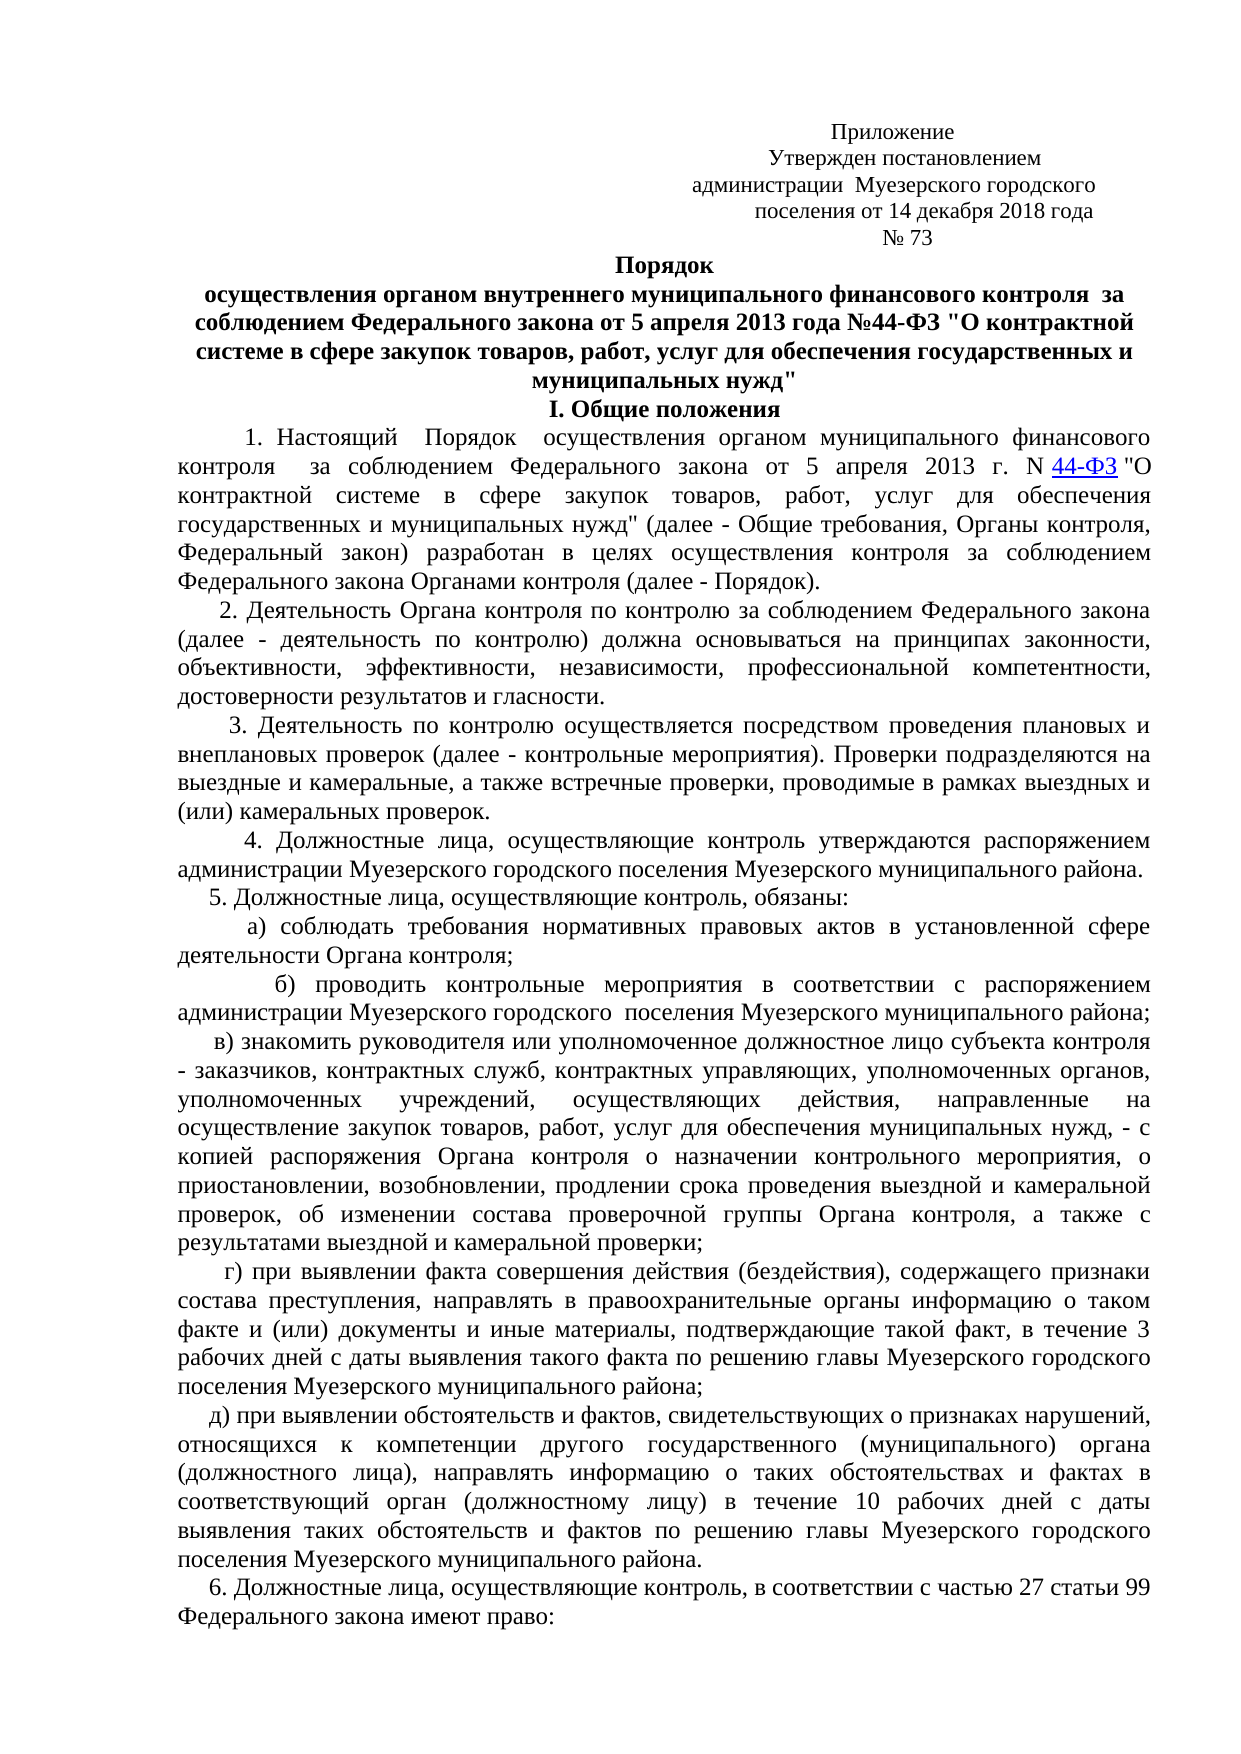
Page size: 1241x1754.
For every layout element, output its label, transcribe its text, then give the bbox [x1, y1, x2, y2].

text г) при выявлении факта совершения действия (бездействия), содержащего признаки состава преступления, направлять в правоохранительные органы информацию о таком факте и (или) документы и иные материалы, подтверждающие такой факт, в течение 3 рабочих дней с даты выявления такого факта по решению главы Муезерского городского поселения Муезерского муниципального района; [177, 1256, 1152, 1400]
text 2. Деятельность Органа контроля по контролю за соблюдением Федерального закона (далее - деятельность по контролю) должна основываться на принципах законности, объективности, эффективности, независимости, профессиональной компетентности, достоверности результатов и гласности. [177, 595, 1152, 710]
text поселения от 14 декабря 2018 года [177, 197, 1152, 223]
text осуществления органом внутреннего муниципального финансового контроля за соблюдением Федерального закона от 5 апреля 2013 года №44-ФЗ "О контрактной системе в сфере закупок товаров, работ, услуг для обеспечения государственных и муниципальных нужд" [177, 279, 1152, 394]
text Утвержден постановлением [768, 144, 1152, 171]
text д) при выявлении обстоятельств и фактов, свидетельствующих о признаках нарушений, относящихся к компетенции другого государственного (муниципального) органа (должностного лица), направлять информацию о таких обстоятельствах и фактах в соответствующий орган (должностному лицу) в течение 10 рабочих дней с даты выявления таких обстоятельств и фактов по решению главы Муезерского городского поселения Муезерского муниципального района. [177, 1400, 1152, 1572]
text 5. Должностные лица, осуществляющие контроль, обязаны: [177, 882, 1152, 911]
text б) проводить контрольные мероприятия в соответствии с распоряжением администрации Муезерского городского поселения Муезерского муниципального района; [177, 969, 1152, 1026]
text I. Общие положения [177, 394, 1152, 422]
text 1. Настоящий Порядок осуществления органом муниципального финансового контроля за соблюдением Федерального закона от 5 апреля 2013 г. N 44-ФЗ "О контрактной системе в сфере закупок товаров, работ, услуг для обеспечения государственных и муниципальных нужд" (далее - Общие требования, Органы контроля, Федеральный закон) разработан в целях осуществления контроля за соблюдением Федерального закона Органами контроля (далее - Порядок). [177, 422, 1152, 595]
text Приложение [768, 118, 1152, 144]
text 3. Деятельность по контролю осуществляется посредством проведения плановых и внеплановых проверок (далее - контрольные мероприятия). Проверки подразделяются на выездные и камеральные, а также встречные проверки, проводимые в рамках выездных и (или) камеральных проверок. [177, 710, 1152, 825]
text Порядок [177, 250, 1152, 279]
text № 73 [768, 223, 1152, 250]
text в) знакомить руководителя или уполномоченное должностное лицо субъекта контроля - заказчиков, контрактных служб, контрактных управляющих, уполномоченных органов, уполномоченных учреждений, осуществляющих действия, направленные на осуществление закупок товаров, работ, услуг для обеспечения муниципальных нужд, - с копией распоряжения Органа контроля о назначении контрольного мероприятия, о приостановлении, возобновлении, продлении срока проведения выездной и камеральной проверок, об изменении состава проверочной группы Органа контроля, а также с результатами выездной и камеральной проверки; [177, 1026, 1152, 1256]
text 6. Должностные лица, осуществляющие контроль, в соответствии с частью 27 статьи 99 Федерального закона имеют право: [177, 1572, 1152, 1630]
text администрации Муезерского городского [177, 171, 1152, 197]
text а) соблюдать требования нормативных правовых актов в установленной сфере деятельности Органа контроля; [177, 911, 1152, 969]
text 4. Должностные лица, осуществляющие контроль утверждаются распоряжением администрации Муезерского городского поселения Муезерского муниципального района. [177, 825, 1152, 882]
